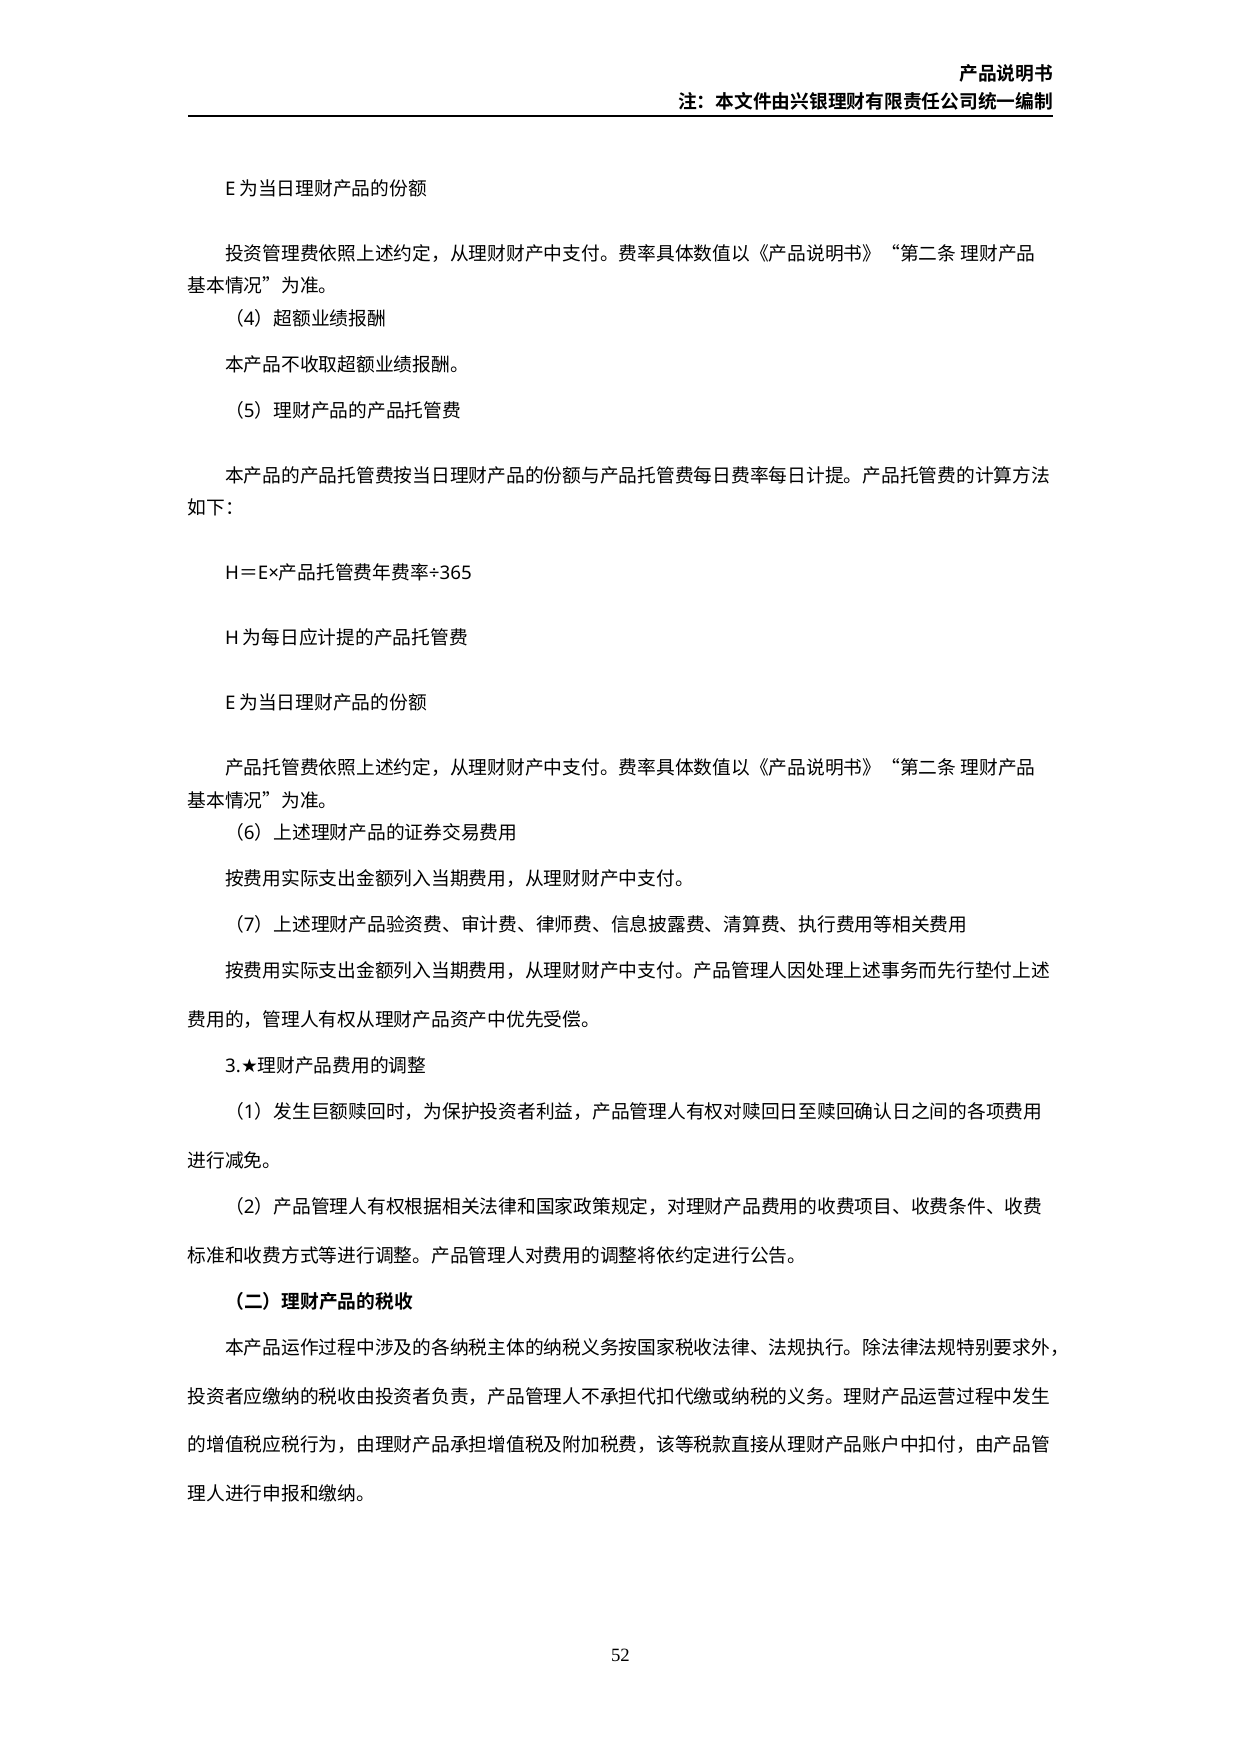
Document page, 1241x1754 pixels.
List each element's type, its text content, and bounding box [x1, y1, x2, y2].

text 按费用实际支出金额列入当期费用，从理财财产中支付。产品管理人因处理上述事务而先行垫付上述费用的，管理人有权从理财产品资产中优先受偿。 [187, 953, 1053, 1035]
text E为当日理财产品的份额 [187, 171, 1053, 203]
text H为每日应计提的产品托管费 [187, 620, 1053, 653]
text （7）上述理财产品验资费、审计费、律师费、信息披露费、清算费、执行费用等相关费用 [187, 907, 1053, 940]
text （6）上述理财产品的证券交易费用 [187, 815, 1053, 848]
text E为当日理财产品的份额 [187, 685, 1053, 718]
text 产品托管费依照上述约定，从理财财产中支付。费率具体数值以《产品说明书》“第二条 理财产品基本情况”为准。 [187, 750, 1053, 815]
text H＝E×产品托管费年费率÷365 [187, 555, 1053, 588]
text 按费用实际支出金额列入当期费用，从理财财产中支付。 [187, 861, 1053, 894]
text 本产品的产品托管费按当日理财产品的份额与产品托管费每日费率每日计提。产品托管费的计算方法如下： [187, 458, 1053, 523]
text （5）理财产品的产品托管费 [187, 393, 1053, 425]
text （1）发生巨额赎回时，为保护投资者利益，产品管理人有权对赎回日至赎回确认日之间的各项费用进行减免。 [187, 1094, 1053, 1176]
text 3.★理财产品费用的调整 [187, 1048, 1053, 1081]
text （二）理财产品的税收 [187, 1284, 1053, 1316]
text 投资管理费依照上述约定，从理财财产中支付。费率具体数值以《产品说明书》“第二条 理财产品基本情况”为准。 [187, 236, 1053, 301]
text 本产品不收取超额业绩报酬。 [187, 347, 1053, 379]
text （4）超额业绩报酬 [187, 301, 1053, 333]
text （2）产品管理人有权根据相关法律和国家政策规定，对理财产品费用的收费项目、收费条件、收费标准和收费方式等进行调整。产品管理人对费用的调整将依约定进行公告。 [187, 1189, 1053, 1270]
text 本产品运作过程中涉及的各纳税主体的纳税义务按国家税收法律、法规执行。除法律法规特别要求外，投资者应缴纳的税收由投资者负责，产品管理人不承担代扣代缴或纳税的义务。理财产品运营过程中发生的增值税应税行为，由理财产品承担增值税及附加税费，该等税款直接从理财产品账户中扣付，由产品管理人进行申报和缴纳。 [187, 1330, 1053, 1509]
